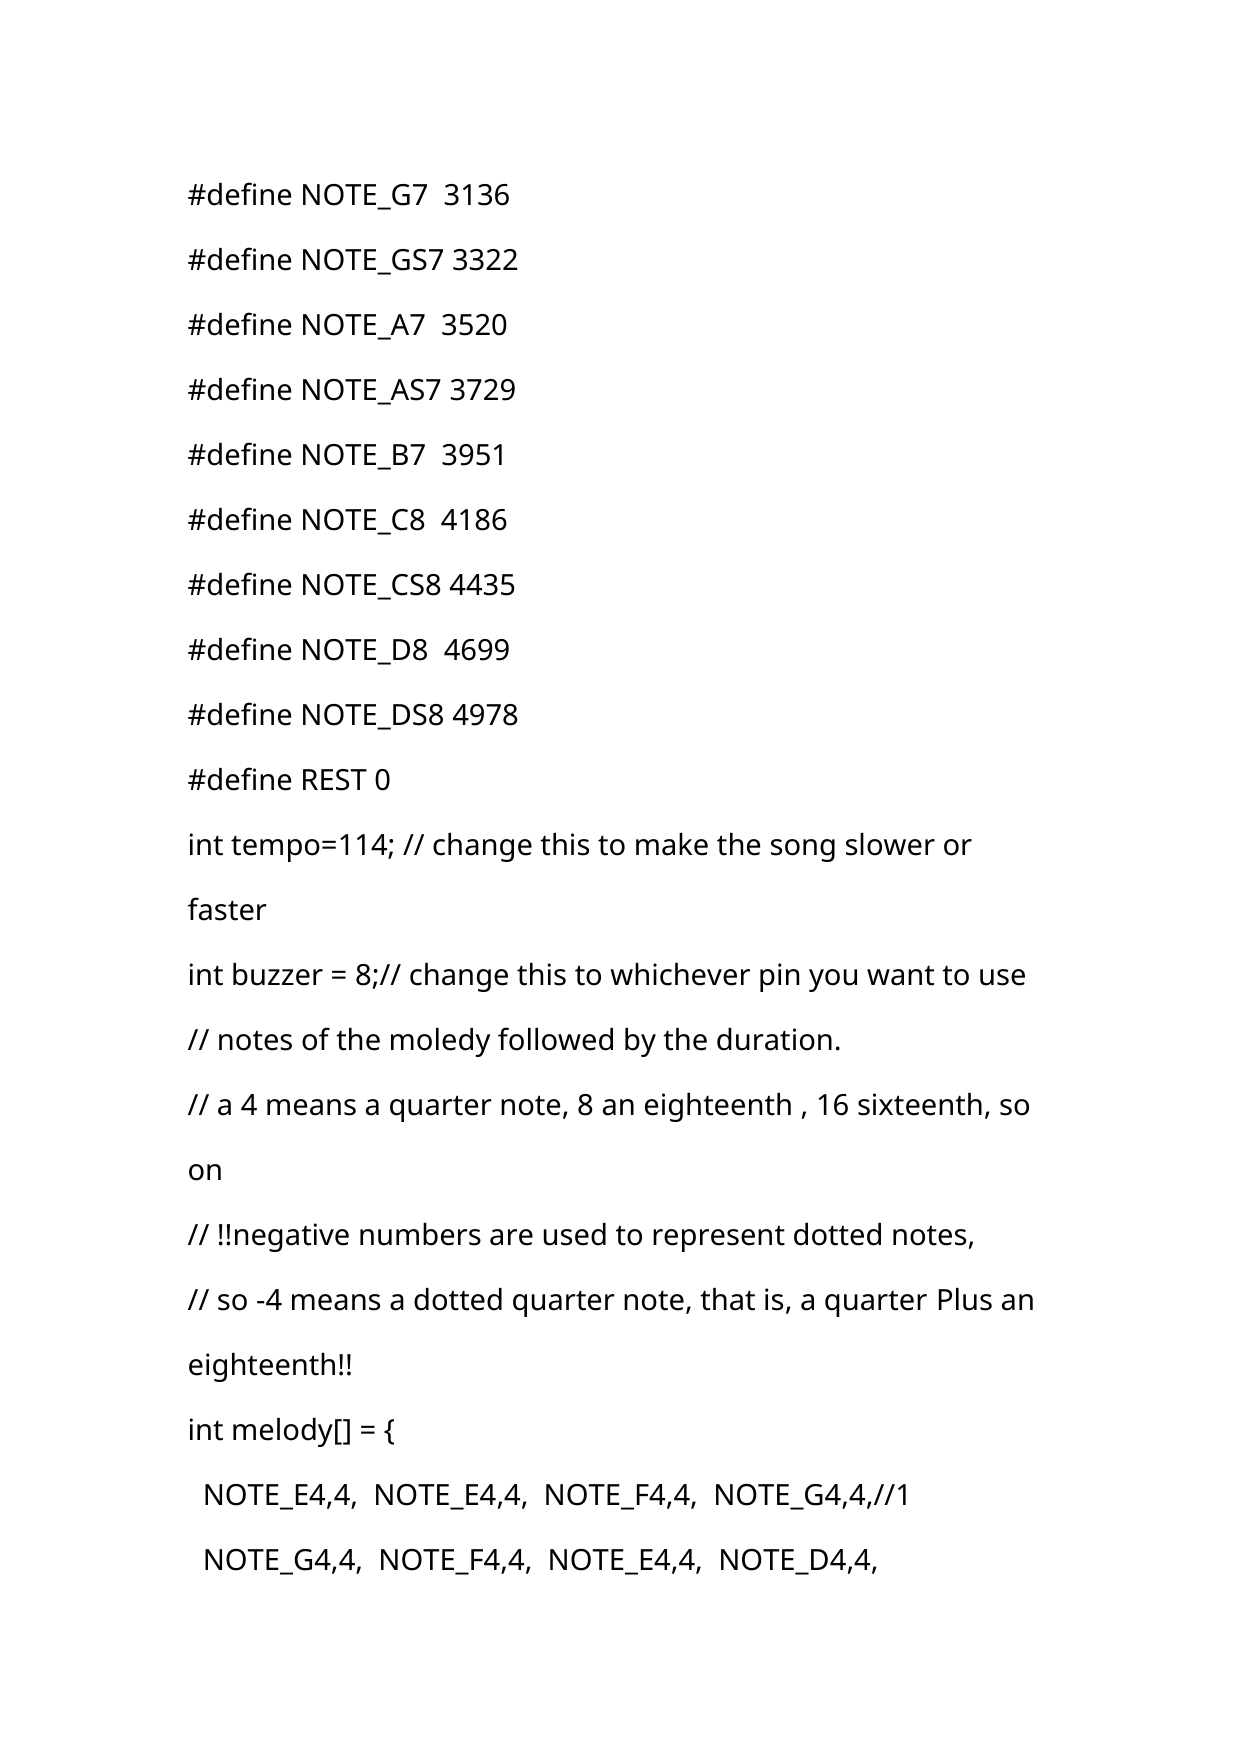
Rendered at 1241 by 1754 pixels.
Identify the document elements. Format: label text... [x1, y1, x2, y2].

text #define NOTE_DS8 4978 [187, 682, 1053, 747]
text #define NOTE_B7 3951 [187, 422, 1053, 487]
text #define NOTE_AS7 3729 [187, 357, 1053, 422]
text int buzzer = 8;// change this to whichever pin you want to use [187, 942, 1053, 1007]
text // notes of the moledy followed by the duration. [187, 1007, 1053, 1072]
text // !!negative numbers are used to represent dotted notes, [187, 1202, 1053, 1267]
text #define NOTE_D8 4699 [187, 617, 1053, 682]
text // so -4 means a dotted quarter note, that is, a quarter Plus an eighteenth!! [187, 1267, 1053, 1397]
text #define NOTE_G7 3136 [187, 162, 1053, 227]
text #define NOTE_CS8 4435 [187, 552, 1053, 617]
text #define NOTE_C8 4186 [187, 487, 1053, 552]
text int tempo=114; // change this to make the song slower or faster [187, 812, 1053, 942]
text #define REST 0 [187, 747, 1053, 812]
text #define NOTE_GS7 3322 [187, 227, 1053, 292]
text // a 4 means a quarter note, 8 an eighteenth , 16 sixteenth, so on [187, 1072, 1053, 1202]
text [187, 1527, 1053, 1592]
text NOTE_E4,4, NOTE_E4,4, NOTE_F4,4, NOTE_G4,4,//1 [187, 1462, 1053, 1527]
text int melody[] = { [187, 1397, 1053, 1462]
text #define NOTE_A7 3520 [187, 292, 1053, 357]
